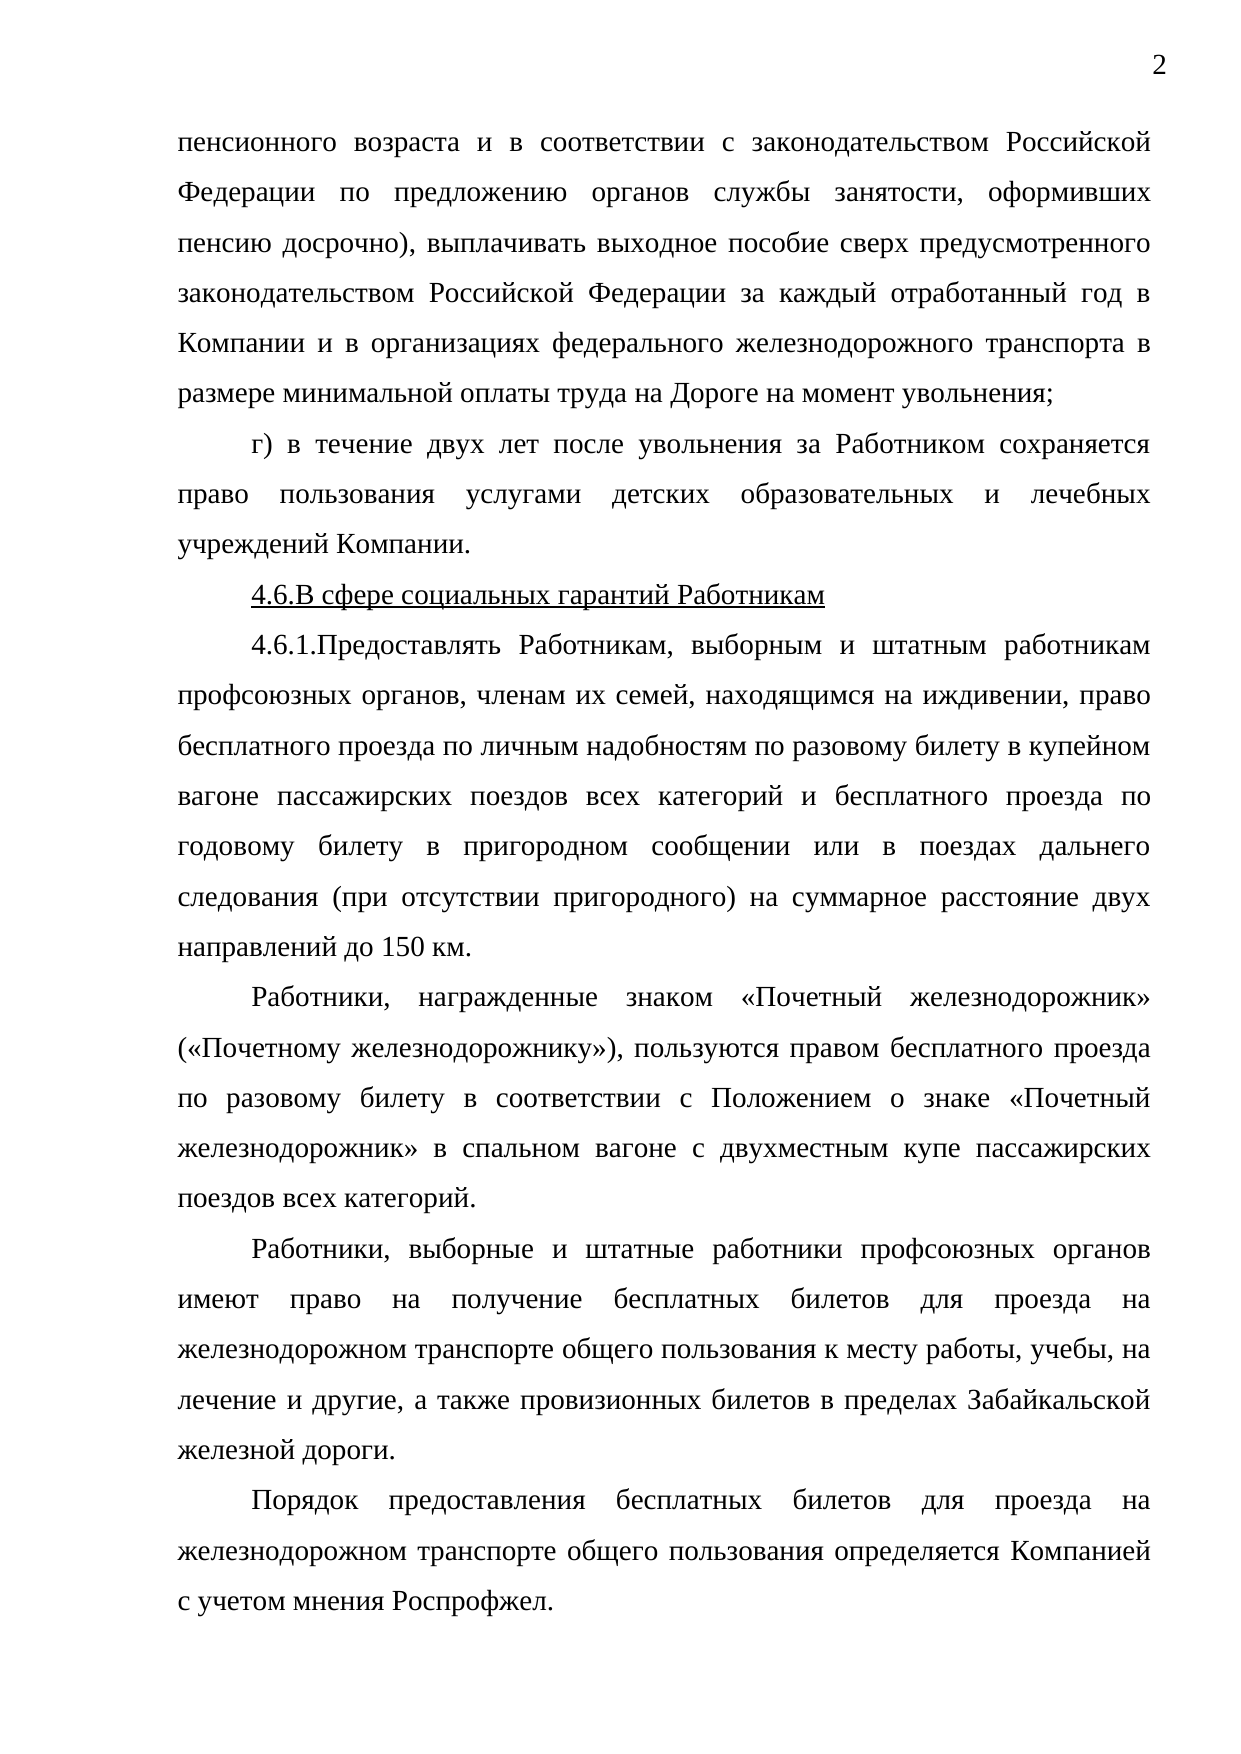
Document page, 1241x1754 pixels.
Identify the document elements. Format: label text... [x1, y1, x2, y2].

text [177, 124, 1152, 409]
text 4.6.В сфере социальных гарантий Работникам [177, 577, 1152, 610]
text 4.6.1.Предоставлять Работникам, выборным и штатным работникам профсоюзных органов, членам их семей, находящимся на иждивении, право бесплатного проезда по личным надобностям по разовому билету в купейном вагоне пассажирских поездов всех категорий и бесплатного проезда по годовому билету в пригородном сообщении или в поездах дальнего следования (при отсутствии пригородного) на суммарное расстояние двух направлений до 150 км. [177, 627, 1152, 963]
text г) в течение двух лет после увольнения за Работником сохраняется право пользования услугами детских образовательных и лечебных учреждений Компании. [177, 426, 1152, 560]
text Порядок предоставления бесплатных билетов для проезда на железнодорожном транспорте общего пользования определяется Компанией с учетом мнения Роспрофжел. [177, 1482, 1152, 1617]
text Работники, выборные и штатные работники профсоюзных органов имеют право на получение бесплатных билетов для проезда на железнодорожном транспорте общего пользования к месту работы, учебы, на лечение и другие, а также провизионных билетов в пределах Забайкальской железной дороги. [177, 1231, 1152, 1466]
text Работники, награжденные знаком «Почетный железнодорожник» («Почетному железнодорожнику»), пользуются правом бесплатного проезда по разовому билету в соответствии с Положением о знаке «Почетный железнодорожник» в спальном вагоне с двухместным купе пассажирских поездов всех категорий. [177, 979, 1152, 1214]
